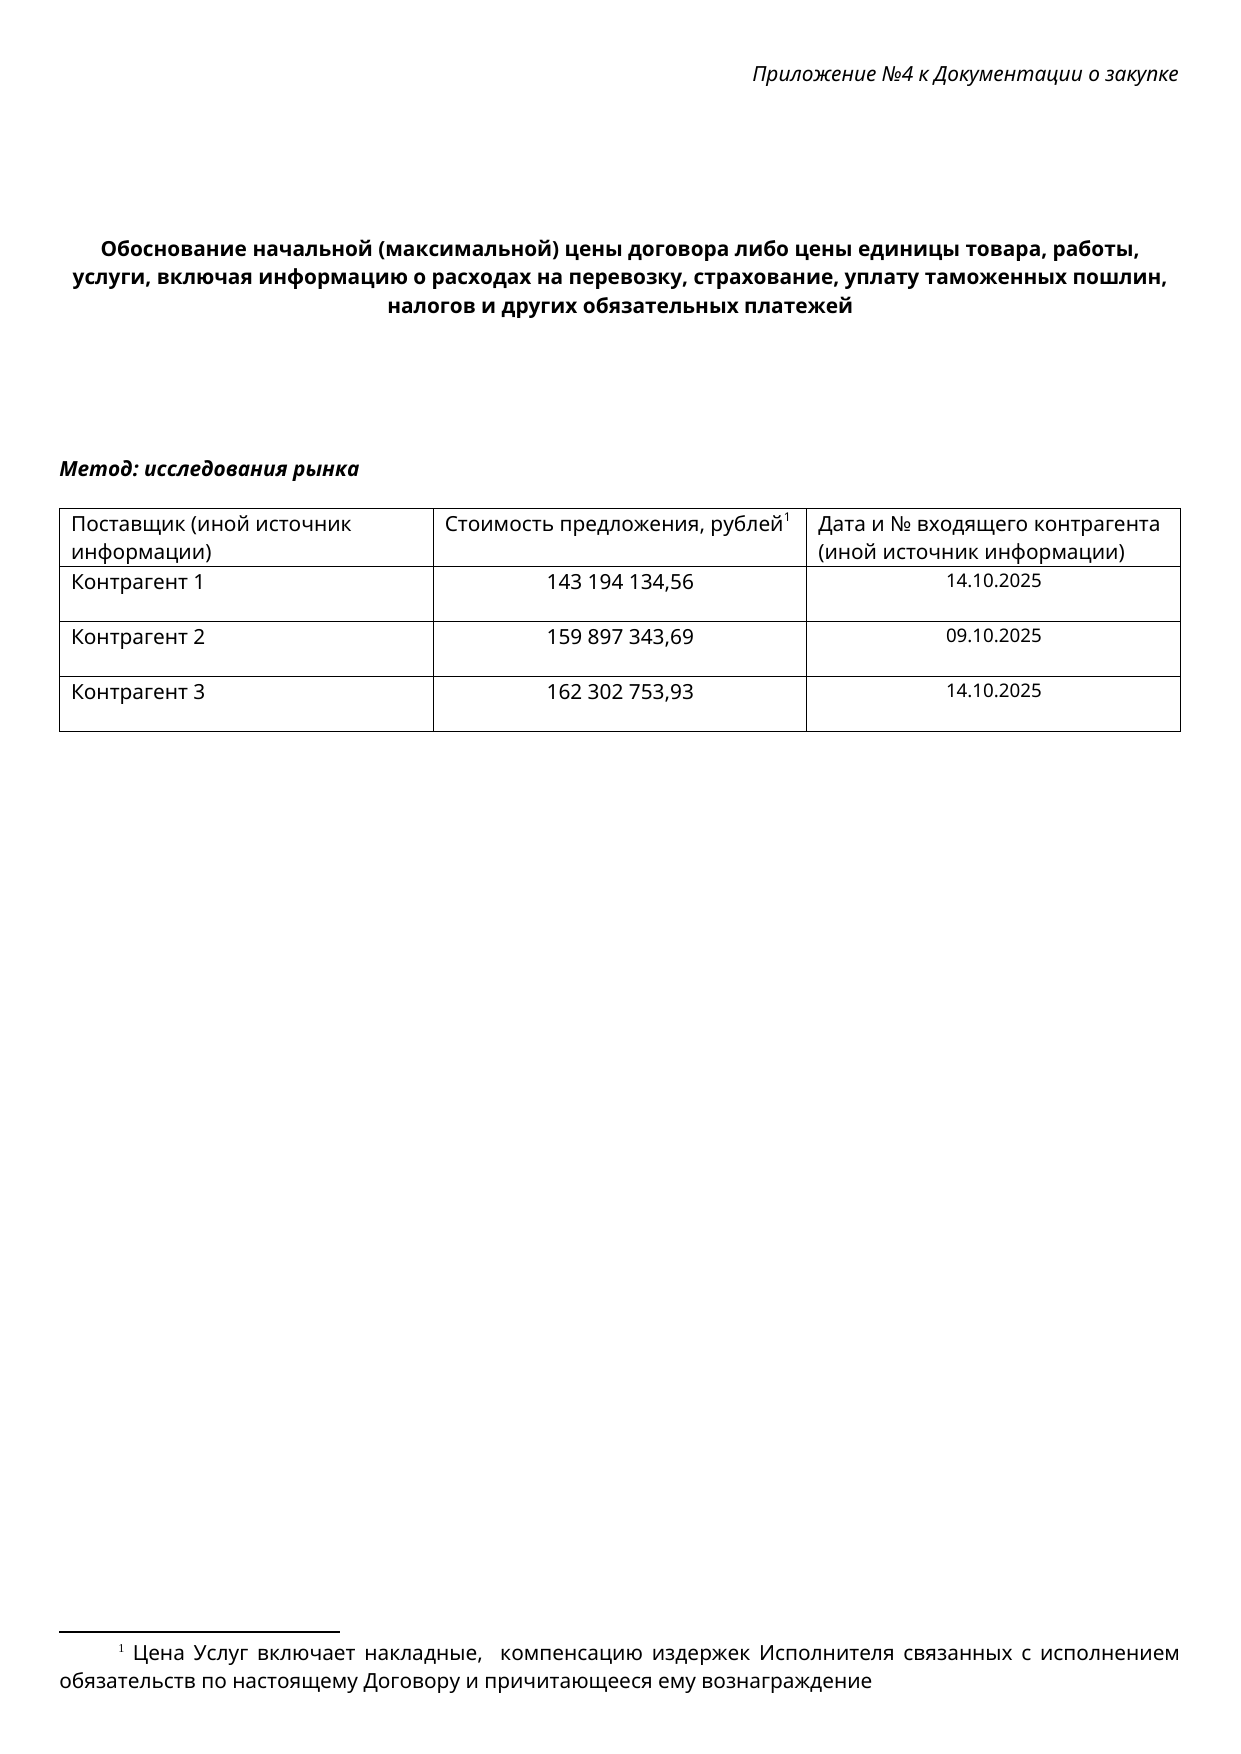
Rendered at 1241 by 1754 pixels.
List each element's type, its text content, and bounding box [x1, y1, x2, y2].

text Обоснование начальной (максимальной) цены договора либо цены единицы товара, работы, услуги, включая информацию о расходах на перевозку, страхование, уплату таможенных пошлин, налогов и других обязательных платежей [59, 234, 1181, 319]
table_cell 09.10.2025 [807, 622, 1180, 676]
list Приложение №4 к Документации о закупке [134, 59, 1181, 87]
table_cell 162 302 753,93 [434, 677, 806, 731]
table_header Поставщик (иной источник информации) [60, 509, 433, 566]
table_cell 14.10.2025 [807, 567, 1180, 621]
table_cell Контрагент 1 [60, 567, 433, 621]
table_header Стоимость предложения, рублей [434, 509, 806, 566]
table_header Дата и № входящего контрагента (иной источник информации) [807, 509, 1180, 566]
table_cell 159 897 343,69 [434, 622, 806, 676]
text Метод: исследования рынка [59, 454, 1181, 483]
table_cell 143 194 134,56 [434, 567, 806, 621]
table_cell Контрагент 3 [60, 677, 433, 731]
table_cell Контрагент 2 [60, 622, 433, 676]
table_cell 14.10.2025 [807, 677, 1180, 731]
